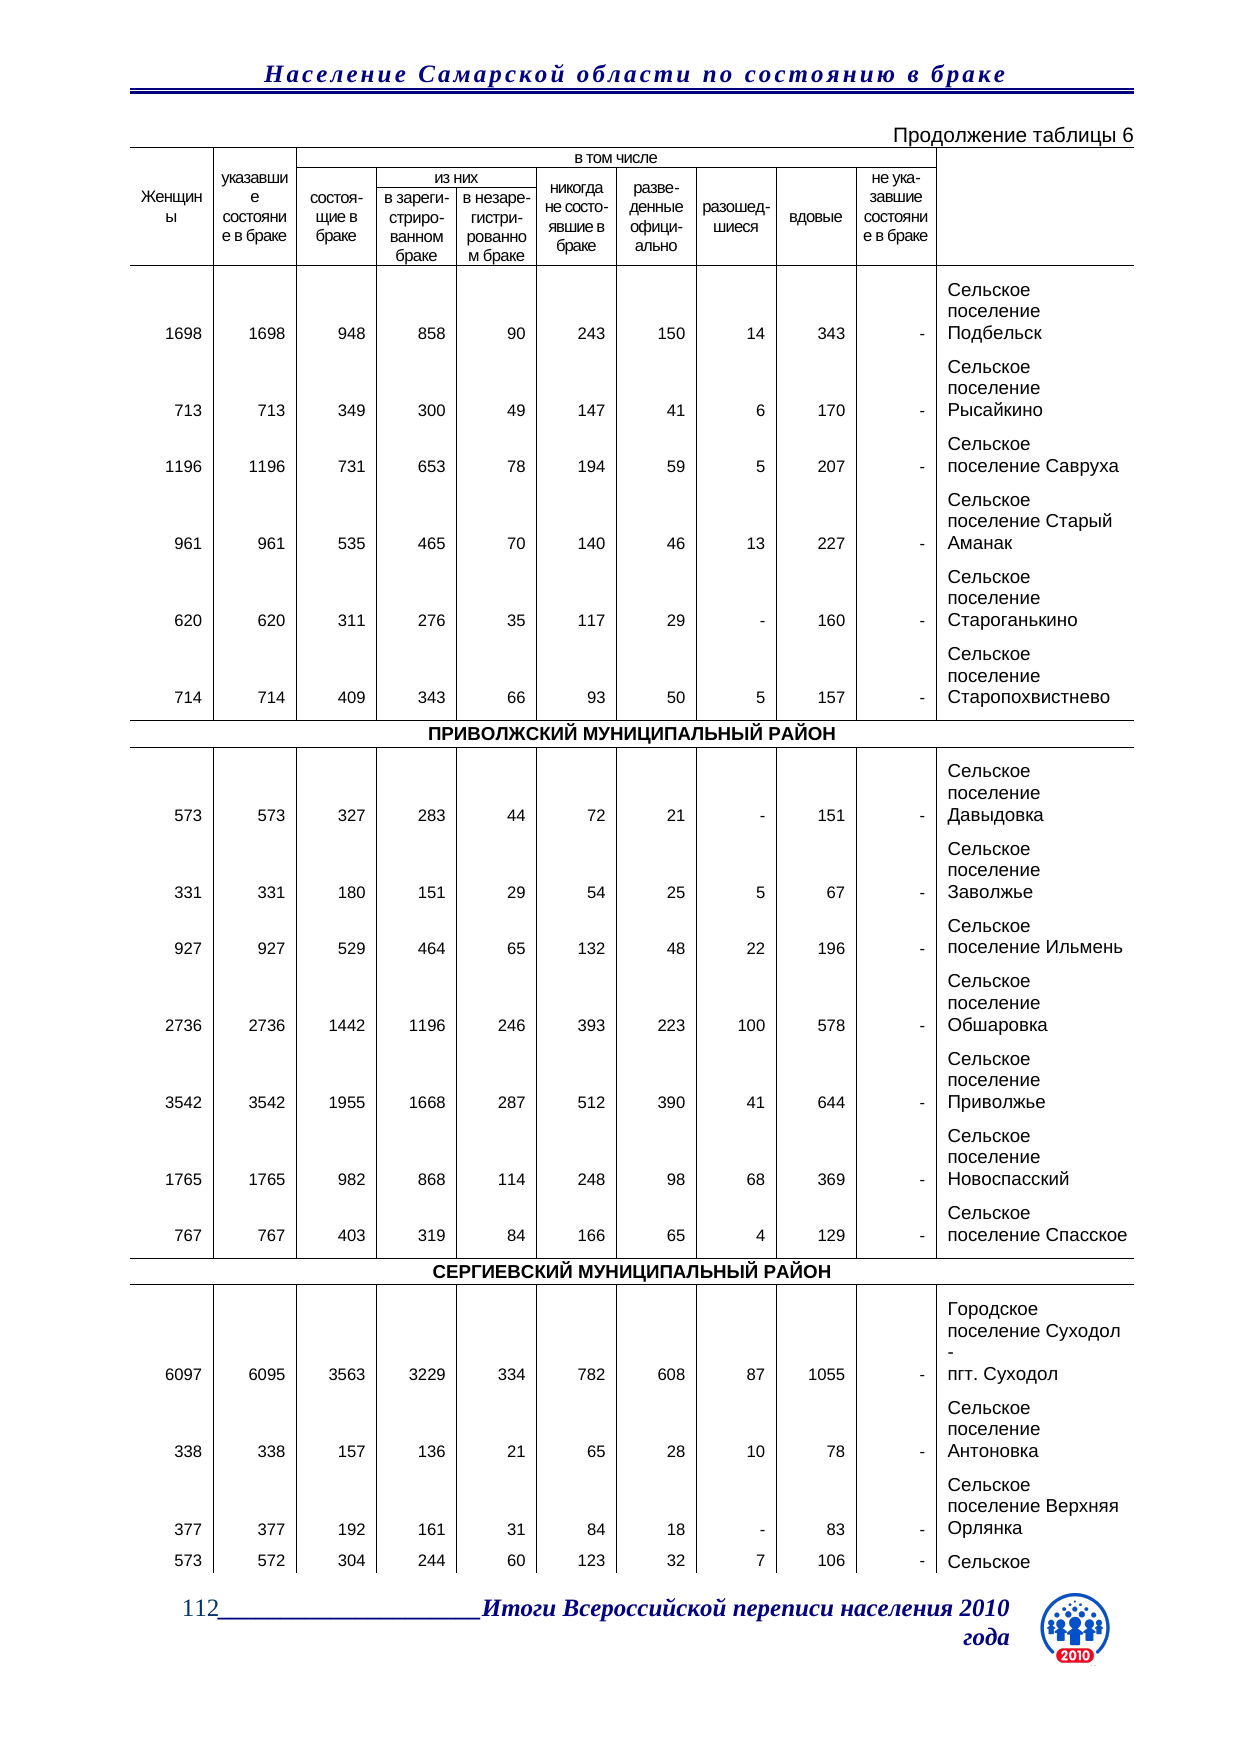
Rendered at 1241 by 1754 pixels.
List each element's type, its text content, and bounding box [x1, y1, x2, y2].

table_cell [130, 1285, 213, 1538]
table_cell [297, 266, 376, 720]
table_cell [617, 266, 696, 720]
text Продолжение таблицы 6 [130, 123, 1134, 147]
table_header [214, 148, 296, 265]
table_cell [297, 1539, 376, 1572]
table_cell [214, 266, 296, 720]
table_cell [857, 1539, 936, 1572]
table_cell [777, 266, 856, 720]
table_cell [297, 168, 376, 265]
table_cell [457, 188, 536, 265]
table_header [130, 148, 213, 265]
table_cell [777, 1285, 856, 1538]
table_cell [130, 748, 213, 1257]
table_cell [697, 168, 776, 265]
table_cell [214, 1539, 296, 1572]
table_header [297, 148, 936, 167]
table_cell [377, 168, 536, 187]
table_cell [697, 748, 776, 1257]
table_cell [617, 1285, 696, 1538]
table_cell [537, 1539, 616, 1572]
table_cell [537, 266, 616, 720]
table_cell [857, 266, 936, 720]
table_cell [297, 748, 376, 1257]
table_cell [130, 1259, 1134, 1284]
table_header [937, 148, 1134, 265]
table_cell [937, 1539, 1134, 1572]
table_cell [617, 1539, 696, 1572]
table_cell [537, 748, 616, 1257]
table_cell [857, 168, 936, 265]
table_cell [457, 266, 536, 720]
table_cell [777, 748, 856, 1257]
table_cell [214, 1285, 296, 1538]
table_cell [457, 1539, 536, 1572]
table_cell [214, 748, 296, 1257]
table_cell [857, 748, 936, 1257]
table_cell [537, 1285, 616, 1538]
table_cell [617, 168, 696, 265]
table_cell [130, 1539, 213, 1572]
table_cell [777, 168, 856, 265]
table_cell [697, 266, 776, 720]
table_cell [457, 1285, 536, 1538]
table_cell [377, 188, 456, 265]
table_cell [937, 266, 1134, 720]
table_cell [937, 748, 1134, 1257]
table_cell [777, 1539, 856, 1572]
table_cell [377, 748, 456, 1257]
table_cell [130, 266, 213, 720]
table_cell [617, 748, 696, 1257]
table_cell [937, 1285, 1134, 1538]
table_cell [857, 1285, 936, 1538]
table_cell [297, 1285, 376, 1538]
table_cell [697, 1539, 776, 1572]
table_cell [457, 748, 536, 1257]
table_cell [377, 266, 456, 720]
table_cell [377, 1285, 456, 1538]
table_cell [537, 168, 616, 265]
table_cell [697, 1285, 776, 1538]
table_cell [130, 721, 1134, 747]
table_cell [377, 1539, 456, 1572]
